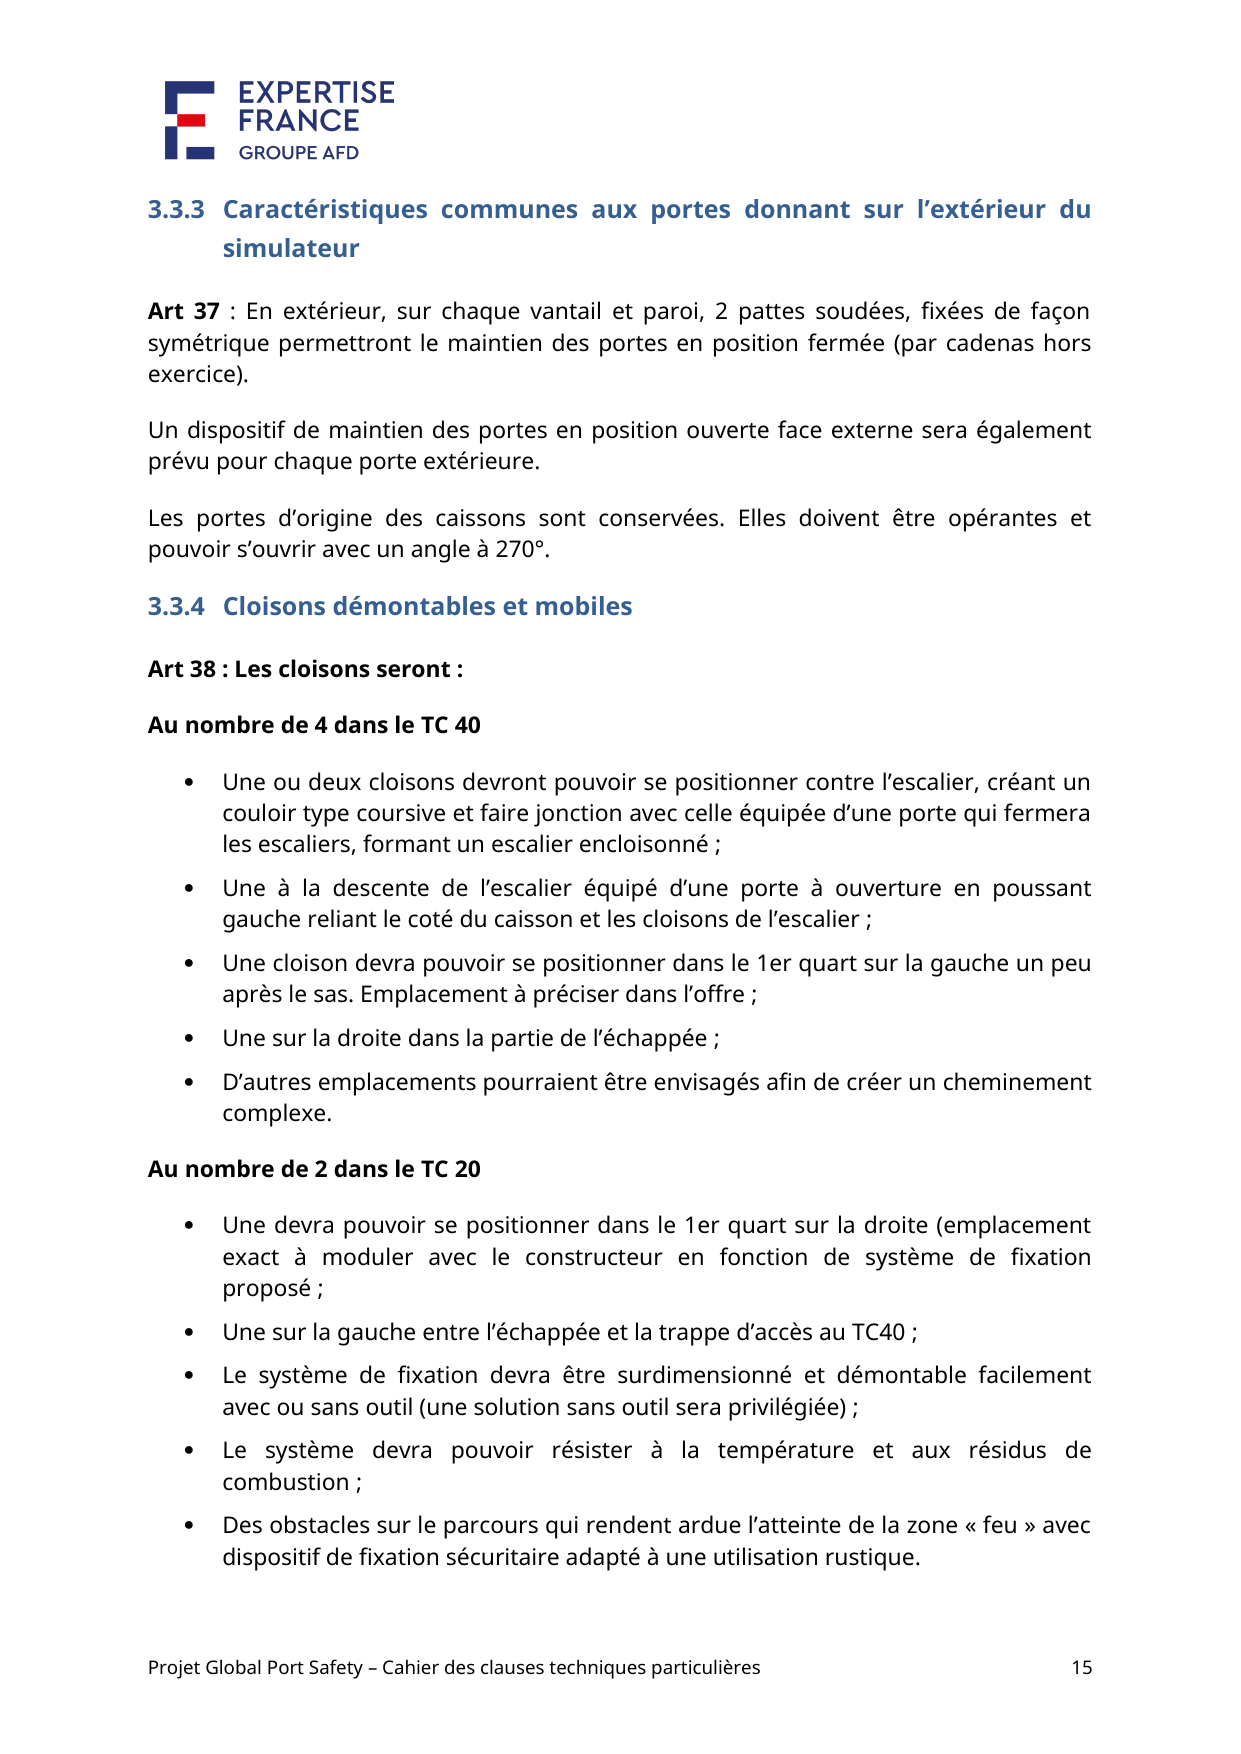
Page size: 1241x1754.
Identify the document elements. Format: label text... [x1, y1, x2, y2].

list Des obstacles sur le parcours qui rendent ardue l’atteinte de la zone « feu » avec dispositif de fixation sécuritaire adapté à une utilisation rustique. [185, 1509, 1093, 1572]
list D’autres emplacements pourraient être envisagés afin de créer un cheminement complexe. [185, 1066, 1093, 1128]
list Une sur la droite dans la partie de l’échappée ; [185, 1022, 1093, 1053]
text Au nombre de 4 dans le TC 40 [148, 709, 1093, 741]
list Le système devra pouvoir résister à la température et aux résidus de combustion ; [185, 1434, 1093, 1497]
text Art 37 : En extérieur, sur chaque vantail et paroi, 2 pattes soudées, fixées de façon symétrique permettront le maintien des portes en position fermée (par cadenas hors exercice). [148, 295, 1093, 389]
text Art 38 : Les cloisons seront : [148, 653, 1093, 684]
text Les portes d’origine des caissons sont conservées. Elles doivent être opérantes et pouvoir s’ouvrir avec un angle à 270°. [148, 502, 1093, 564]
list Une ou deux cloisons devront pouvoir se positionner contre l’escalier, créant un couloir type coursive et faire jonction avec celle équipée d’une porte qui fermera les escaliers, formant un escalier encloisonné ; [185, 766, 1093, 859]
list Une devra pouvoir se positionner dans le 1er quart sur la droite (emplacement exact à moduler avec le constructeur en fonction de système de fixation proposé ; [185, 1209, 1093, 1303]
list Une sur la gauche entre l’échappée et la trappe d’accès au TC40 ; [185, 1316, 1093, 1347]
subtitle Caractéristiques communes aux portes donnant sur l’extérieur du simulateur [148, 192, 1093, 265]
list Une cloison devra pouvoir se positionner dans le 1er quart sur la gauche un peu après le sas. Emplacement à préciser dans l’offre ; [185, 947, 1093, 1009]
list Le système de fixation devra être surdimensionné et démontable facilement avec ou sans outil (une solution sans outil sera privilégiée) ; [185, 1359, 1093, 1422]
picture [141, 47, 422, 191]
subtitle Cloisons démontables et mobiles [148, 589, 1093, 623]
text Un dispositif de maintien des portes en position ouverte face externe sera également prévu pour chaque porte extérieure. [148, 414, 1093, 477]
list Une à la descente de l’escalier équipé d’une porte à ouverture en poussant gauche reliant le coté du caisson et les cloisons de l’escalier ; [185, 872, 1093, 934]
text Au nombre de 2 dans le TC 20 [148, 1153, 1093, 1184]
